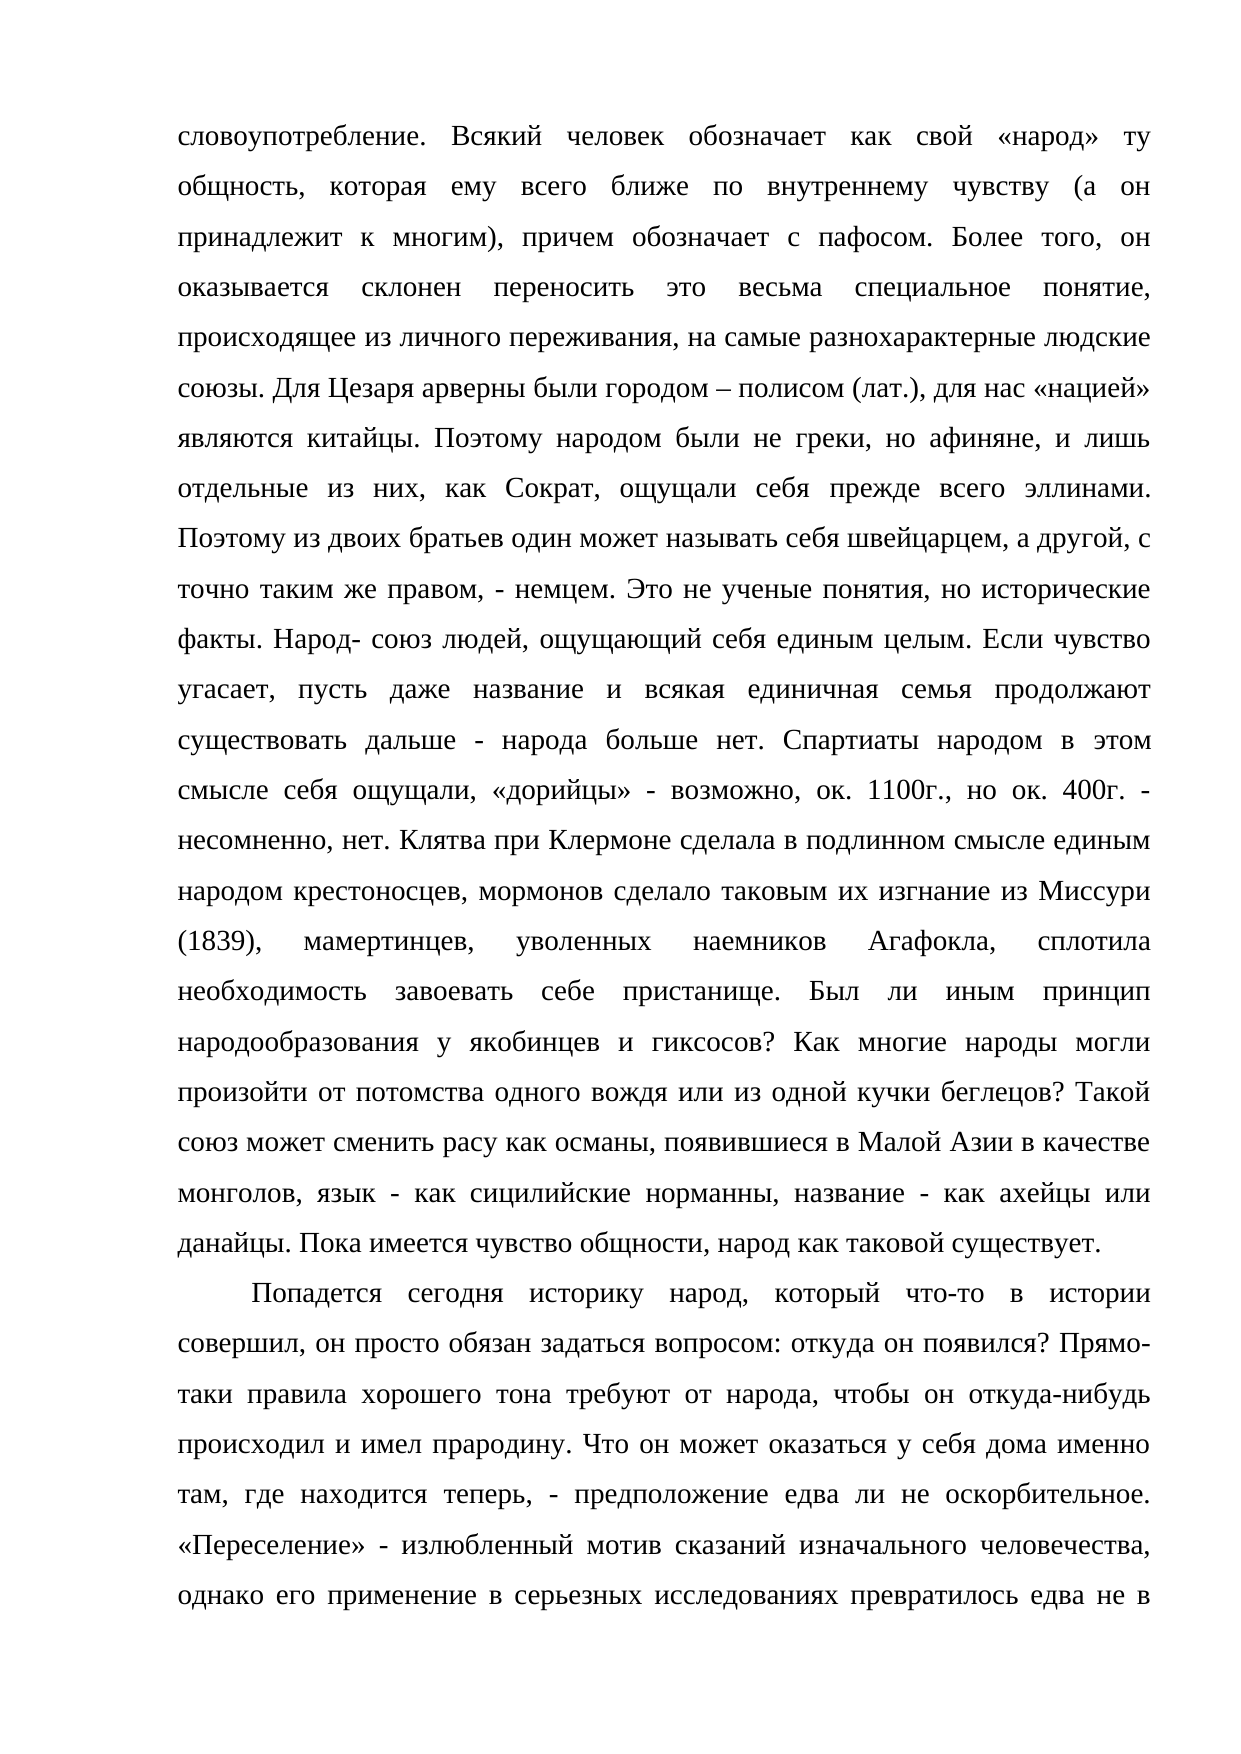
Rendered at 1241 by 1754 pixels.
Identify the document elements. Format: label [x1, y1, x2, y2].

text [177, 118, 1152, 1258]
text [177, 1275, 1152, 1611]
